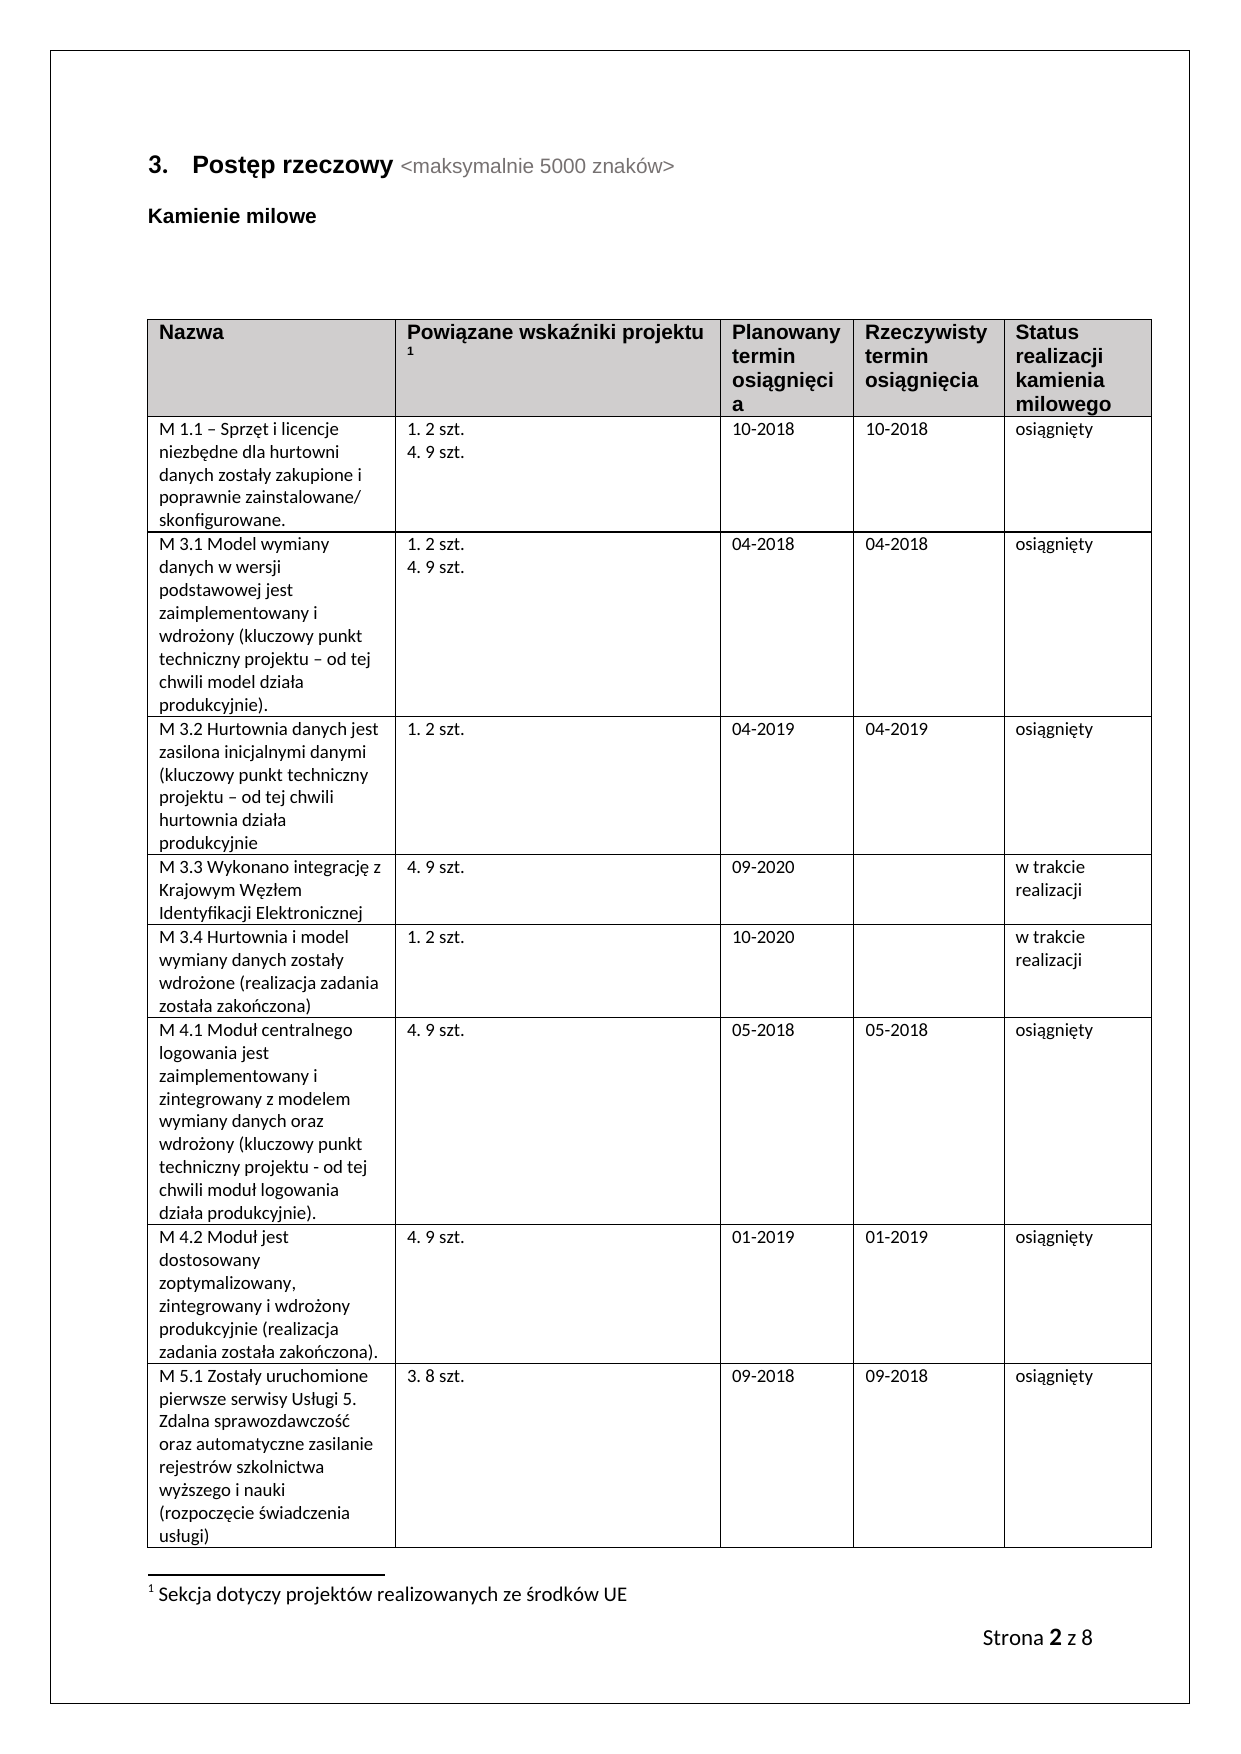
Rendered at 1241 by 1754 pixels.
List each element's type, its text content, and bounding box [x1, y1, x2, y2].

table_cell osiągnięty [1005, 417, 1151, 531]
table_header Planowany termin osiągnięcia [721, 320, 853, 416]
table_cell 1. 2 szt. [396, 717, 720, 854]
table_cell 1. 2 szt. [396, 925, 720, 1017]
table_cell 01-2019 [854, 1225, 1004, 1363]
table_cell M 1.1 – Sprzęt i licencje niezbędne dla hurtowni danych zostały zakupione i poprawnie zainstalowane/ skonfigurowane. [148, 417, 395, 531]
table_cell osiągnięty [1005, 1018, 1151, 1224]
table_cell M 4.1 Moduł centralnego logowania jest zaimplementowany i zintegrowany z modelem wymiany danych oraz wdrożony (kluczowy punkt techniczny projektu - od tej chwili moduł logowania działa produkcyjnie). [148, 1018, 395, 1224]
table_cell M 3.2 Hurtownia danych jest zasilona inicjalnymi danymi (kluczowy punkt techniczny projektu – od tej chwili hurtownia działa produkcyjnie [148, 717, 395, 854]
table_cell 10-2018 [721, 417, 853, 531]
table_cell 09-2018 [854, 1364, 1004, 1547]
table_header Powiązane wskaźniki projektu [396, 320, 720, 416]
table_cell osiągnięty [1005, 1364, 1151, 1547]
table_cell 4. 9 szt. [396, 1018, 720, 1224]
table_cell 3. 8 szt. [396, 1364, 720, 1547]
table_cell 04-2018 [854, 533, 1004, 716]
table_cell 09-2018 [721, 1364, 853, 1547]
table_cell 1. 2 szt. 4. 9 szt. [396, 533, 720, 716]
table_cell 01-2019 [721, 1225, 853, 1363]
table_cell 05-2018 [721, 1018, 853, 1224]
table_cell 05-2018 [854, 1018, 1004, 1224]
table_cell M 3.4 Hurtownia i model wymiany danych zostały wdrożone (realizacja zadania została zakończona) [148, 925, 395, 1017]
table_cell 09-2020 [721, 855, 853, 924]
table_cell 04-2018 [721, 533, 853, 716]
table_cell w trakcie realizacji [1005, 855, 1151, 924]
table_header Status realizacji kamienia milowego [1005, 320, 1151, 416]
table_cell 4. 9 szt. [396, 855, 720, 924]
table_cell M 3.3 Wykonano integrację z Krajowym Węzłem Identyfikacji Elektronicznej [148, 855, 395, 924]
table_cell M 5.1 Zostały uruchomione pierwsze serwisy Usługi 5. Zdalna sprawozdawczość oraz automatyczne zasilanie rejestrów szkolnictwa wyższego i nauki (rozpoczęcie świadczenia usługi) [148, 1364, 395, 1547]
table_cell 1. 2 szt. 4. 9 szt. [396, 417, 720, 531]
text Kamienie milowe [148, 204, 1093, 228]
table_cell [854, 925, 1004, 1017]
table_cell M 3.1 Model wymiany danych w wersji podstawowej jest zaimplementowany i wdrożony (kluczowy punkt techniczny projektu – od tej chwili model działa produkcyjnie). [148, 533, 395, 716]
table_cell osiągnięty [1005, 533, 1151, 716]
subtitle Postęp rzeczowy <maksymalnie 5000 znaków> [148, 147, 1093, 181]
table_cell osiągnięty [1005, 717, 1151, 854]
table_cell 10-2020 [721, 925, 853, 1017]
table_header Rzeczywisty termin osiągnięcia [854, 320, 1004, 416]
table_cell 04-2019 [721, 717, 853, 854]
table_cell M 4.2 Moduł jest dostosowany zoptymalizowany, zintegrowany i wdrożony produkcyjnie (realizacja zadania została zakończona). [148, 1225, 395, 1363]
table_header Nazwa [148, 320, 395, 416]
table_cell osiągnięty [1005, 1225, 1151, 1363]
table_cell 04-2019 [854, 717, 1004, 854]
table_cell [854, 855, 1004, 924]
table_cell 4. 9 szt. [396, 1225, 720, 1363]
table_cell 10-2018 [854, 417, 1004, 531]
table_cell w trakcie realizacji [1005, 925, 1151, 1017]
